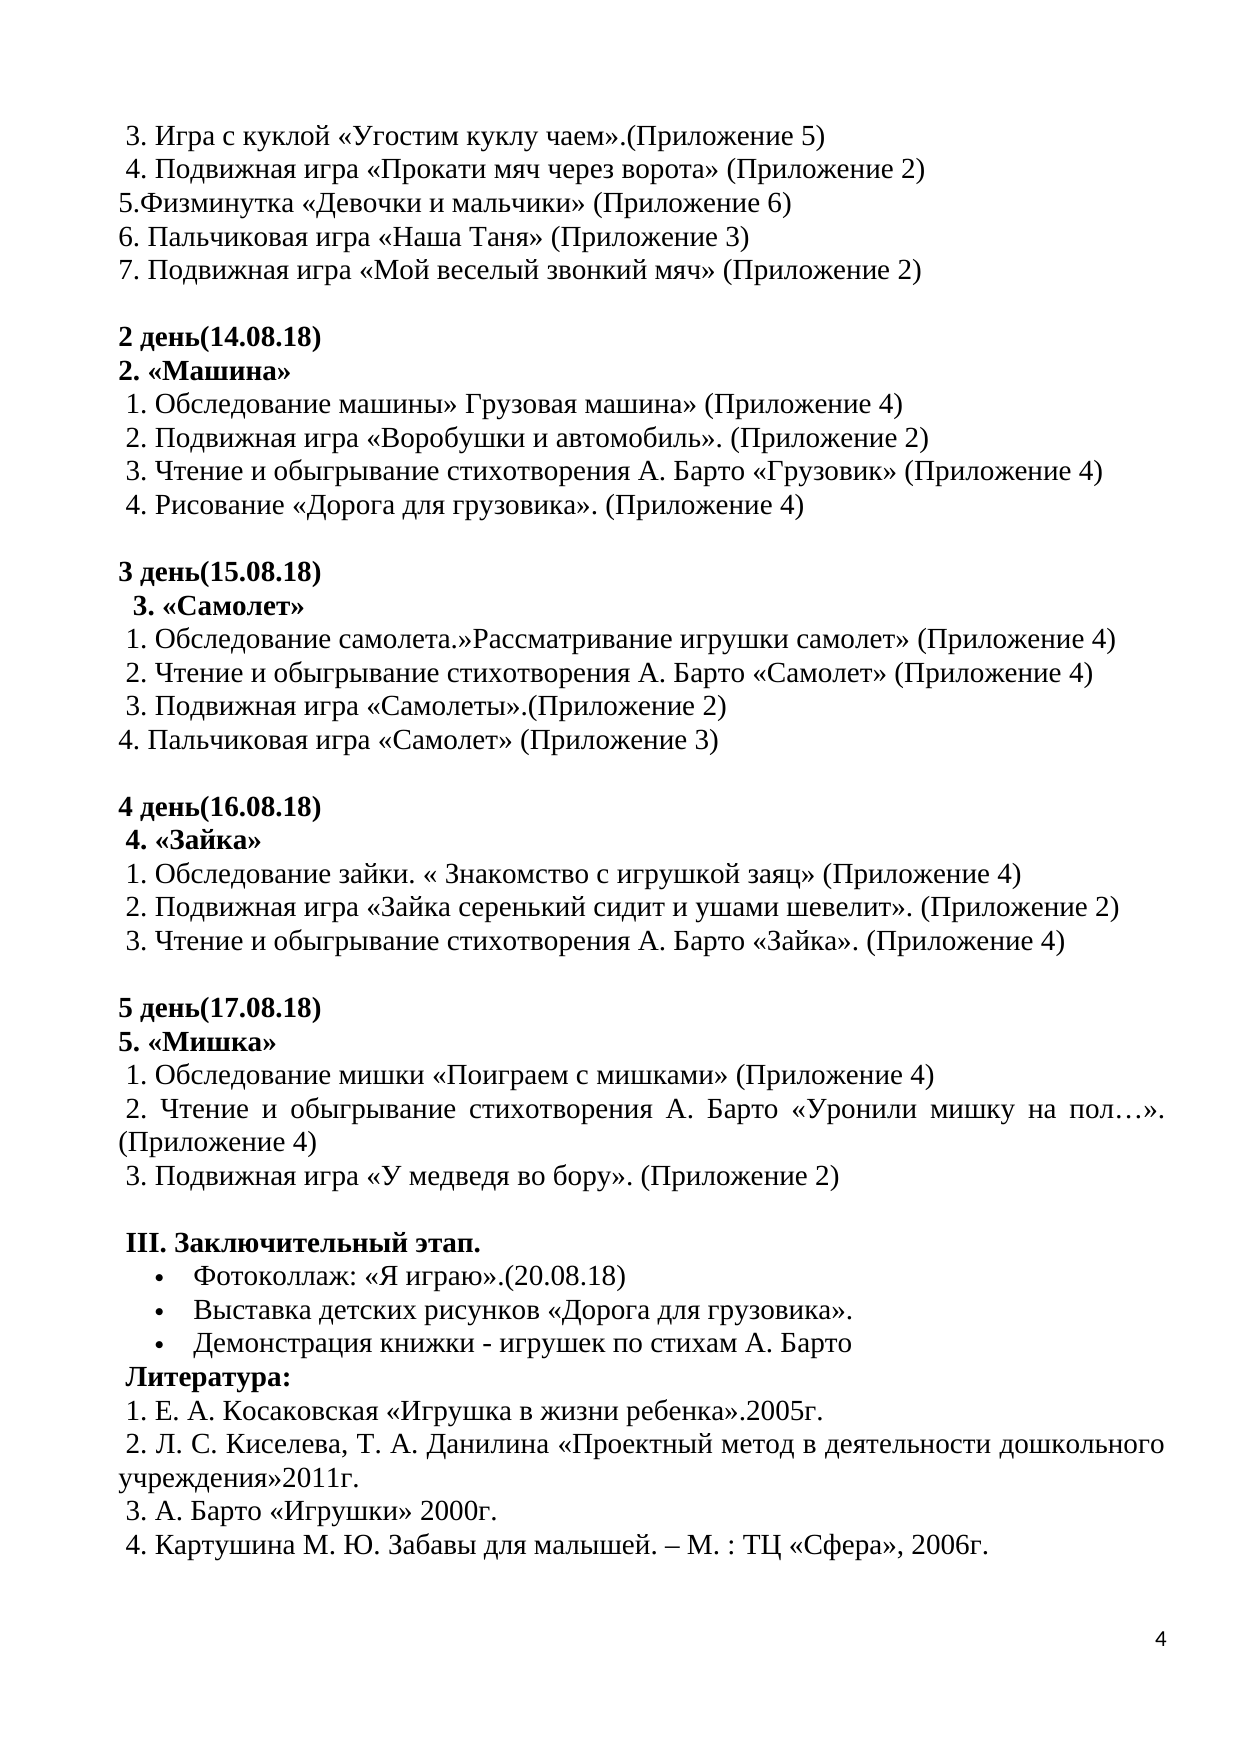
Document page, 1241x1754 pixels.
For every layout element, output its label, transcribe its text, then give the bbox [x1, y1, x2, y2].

text 3 день(15.08.18) [118, 554, 1167, 588]
text 3. Подвижная игра «Самолеты».(Приложение 2) [118, 688, 1167, 722]
text 4. «Зайка» [118, 822, 1167, 856]
text 1. Е. А. Косаковская «Игрушка в жизни ребенка».2005г. [118, 1393, 1167, 1426]
text 3. Подвижная игра «У медведя во бору». (Приложение 2) [118, 1158, 1167, 1191]
text 5 день(17.08.18) [118, 990, 1167, 1024]
text 4 день(16.08.18) [118, 789, 1167, 822]
text 3. Чтение и обыгрывание стихотворения А. Барто «Грузовик» (Приложение 4) [118, 453, 1167, 487]
text 5. «Мишка» [118, 1024, 1167, 1057]
text 3. Игра с куклой «Угостим куклу чаем».(Приложение 5) [118, 118, 1167, 152]
text 2. Чтение и обыгрывание стихотворения А. Барто «Самолет» (Приложение 4) [118, 655, 1167, 688]
text 2. Л. С. Киселева, Т. А. Данилина «Проектный метод в деятельности дошкольного учреждения»2011г. [118, 1426, 1167, 1493]
text 4. Подвижная игра «Прокати мяч через ворота» (Приложение 2) [118, 152, 1167, 185]
text 3. «Самолет» [118, 588, 1167, 621]
list Демонстрация книжки - игрушек по стихам А. Барто [156, 1326, 1167, 1359]
text Литература: [118, 1359, 1167, 1393]
text 2 день(14.08.18) [118, 319, 1167, 353]
text 1. Обследование зайки. « Знакомство с игрушкой заяц» (Приложение 4) [118, 856, 1167, 889]
text 4. Рисование «Дорога для грузовика». (Приложение 4) [118, 487, 1167, 521]
text 5.Физминутка «Девочки и мальчики» (Приложение 6) [118, 185, 1167, 219]
text 2. Подвижная игра «Воробушки и автомобиль». (Приложение 2) [118, 420, 1167, 453]
text 3. А. Барто «Игрушки» 2000г. [118, 1493, 1167, 1527]
text 4. Пальчиковая игра «Самолет» (Приложение 3) [118, 722, 1167, 755]
text 2. Чтение и обыгрывание стихотворения А. Барто «Уронили мишку на пол…». (Приложение 4) [118, 1091, 1167, 1158]
text 1. Обследование машины» Грузовая машина» (Приложение 4) [118, 386, 1167, 420]
text 6. Пальчиковая игра «Наша Таня» (Приложение 3) [118, 219, 1167, 252]
text 2. Подвижная игра «Зайка серенький сидит и ушами шевелит». (Приложение 2) [118, 889, 1167, 923]
text III. Заключительный этап. [118, 1225, 1167, 1258]
text 4. Картушина М. Ю. Забавы для малышей. – М. : ТЦ «Сфера», 2006г. [118, 1527, 1167, 1560]
list Фотоколлаж: «Я играю».(20.08.18) [156, 1258, 1167, 1292]
text 1. Обследование мишки «Поиграем с мишками» (Приложение 4) [118, 1057, 1167, 1091]
text 1. Обследование самолета.»Рассматривание игрушки самолет» (Приложение 4) [118, 621, 1167, 655]
list Выставка детских рисунков «Дорога для грузовика». [156, 1292, 1167, 1326]
text 3. Чтение и обыгрывание стихотворения А. Барто «Зайка». (Приложение 4) [118, 923, 1167, 957]
text 2. «Машина» [118, 353, 1167, 386]
text 7. Подвижная игра «Мой веселый звонкий мяч» (Приложение 2) [118, 252, 1167, 286]
